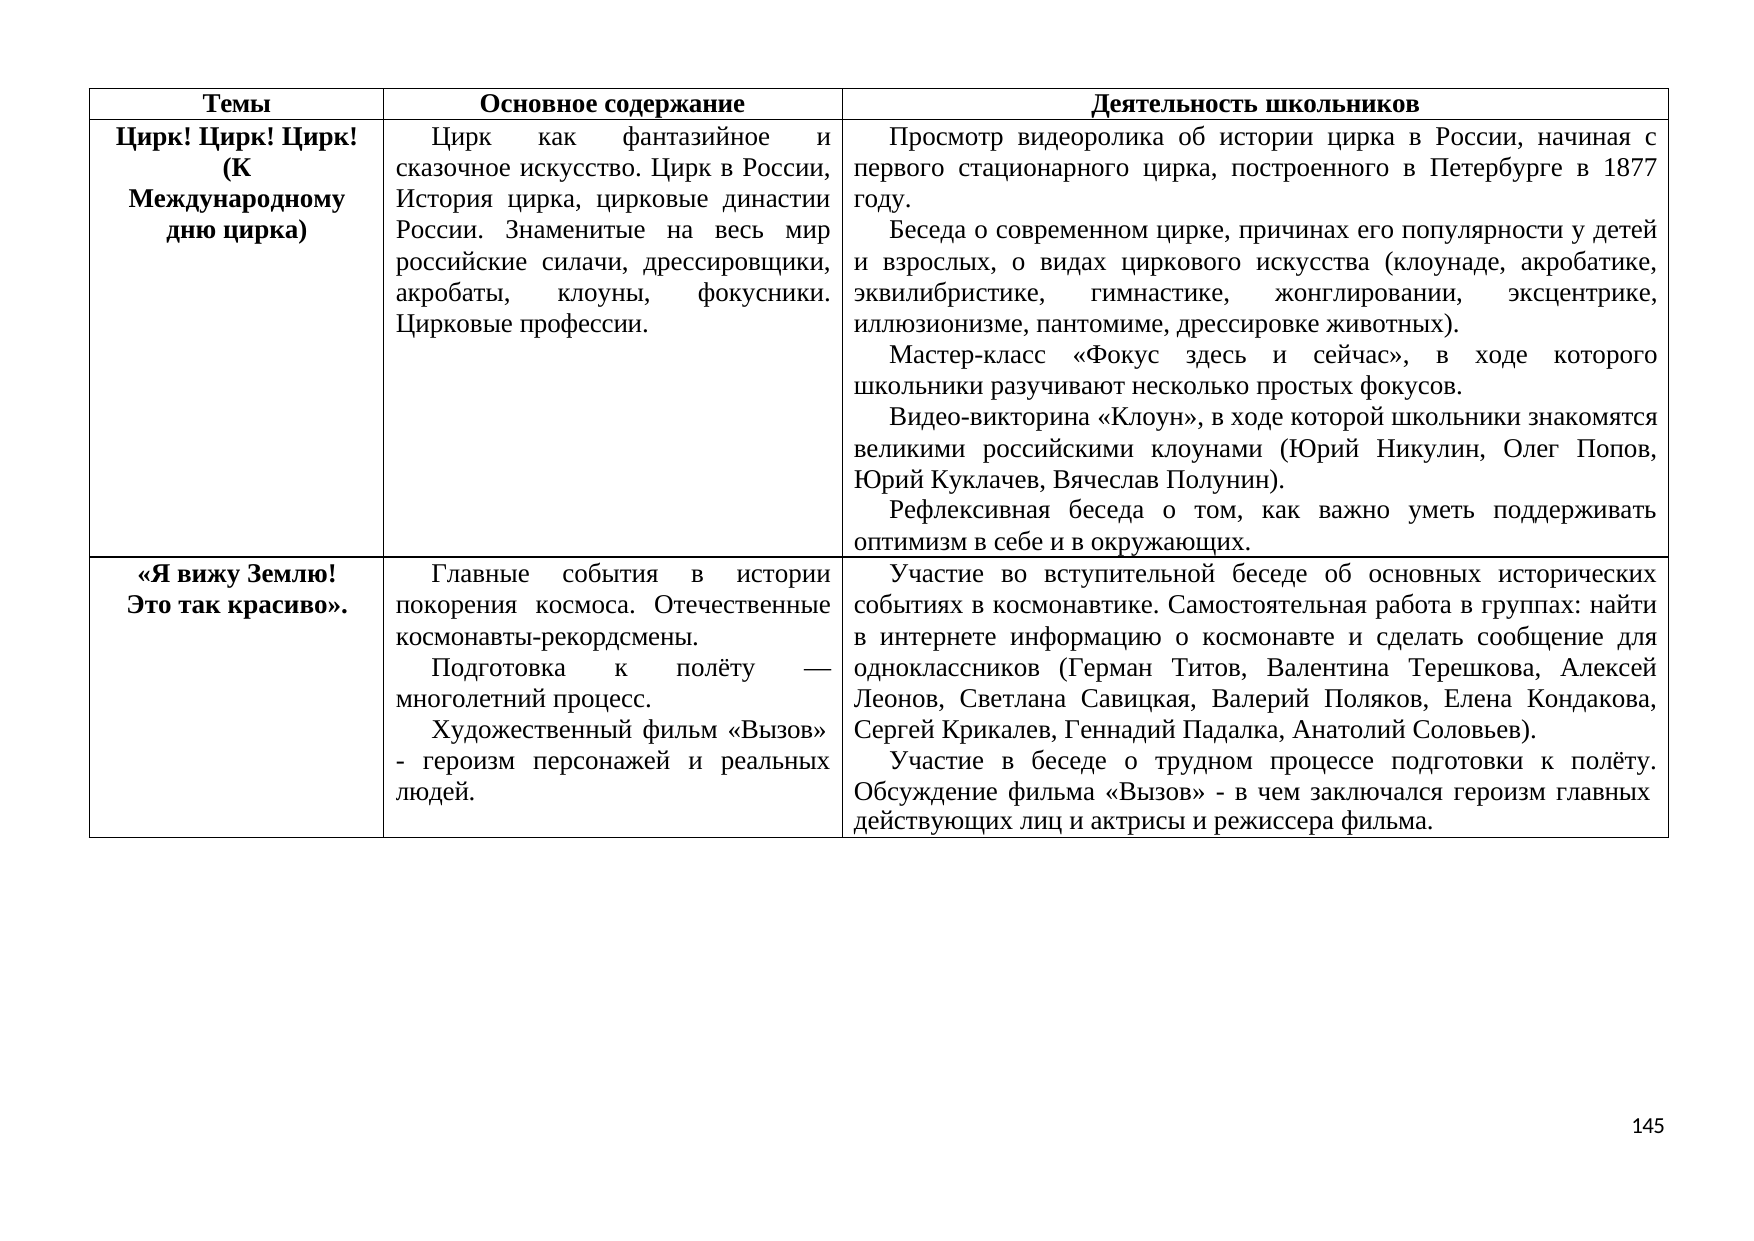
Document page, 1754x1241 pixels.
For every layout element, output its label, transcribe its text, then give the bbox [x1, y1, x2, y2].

table_cell Участие во вступительной беседе об основных исторических событиях в космонавтике. Самостоятельная работа в группах: найти в интернете информацию о космонавте и сделать сообщение для одноклассников (Герман Титов, Валентина Терешкова, Алексей Леонов, Светлана Савицкая, Валерий Поляков, Елена Кондакова, Сергей Крикалев, Геннадий Падалка, Анатолий Соловьев). Участие в беседе о трудном процессе подготовки к полёту. Обсуждение фильма «Вызов» - в чем заключался героизм главных действующих лиц и актрисы и режиссера фильма. [843, 558, 1668, 837]
table_cell Главные события в истории покорения космоса. Отечественные космонавты-рекордсмены. Подготовка к полёту — многолетний процесс. Художественный фильм «Вызов» - героизм персонажей и реальных людей. [384, 558, 842, 837]
table_header Деятельность школьников [843, 89, 1668, 119]
table_cell Цирк как фантазийное и сказочное искусство. Цирк в России, История цирка, цирковые династии России. Знаменитые на весь мир российские силачи, дрессировщики, акробаты, клоуны, фокусники. Цирковые профессии. [384, 120, 842, 556]
table_cell Просмотр видеоролика об истории цирка в России, начиная с первого стационарного цирка, построенного в Петербурге в 1877 году. Беседа о современном цирке, причинах его популярности у детей и взрослых, о видах циркового искусства (клоунаде, акробатике, эквилибристике, гимнастике, жонглировании, эксцентрике, иллюзионизме, пантомиме, дрессировке животных). Мастер-класс «Фокус здесь и сейчас», в ходе которого школьники разучивают несколько простых фокусов. Видео-викторина «Клоун», в ходе которой школьники знакомятся великими российскими клоунами (Юрий Никулин, Олег Попов, Юрий Куклачев, Вячеслав Полунин). Рефлексивная беседа о том, как важно уметь поддерживать оптимизм в себе и в окружающих. [843, 120, 1668, 556]
table_cell Цирк! Цирк! Цирк! (К Международному дню цирка) [90, 120, 383, 556]
table_header Основное содержание [384, 89, 842, 119]
table_cell «Я вижу Землю! Это так красиво». [90, 558, 383, 837]
table_header Темы [90, 89, 383, 119]
